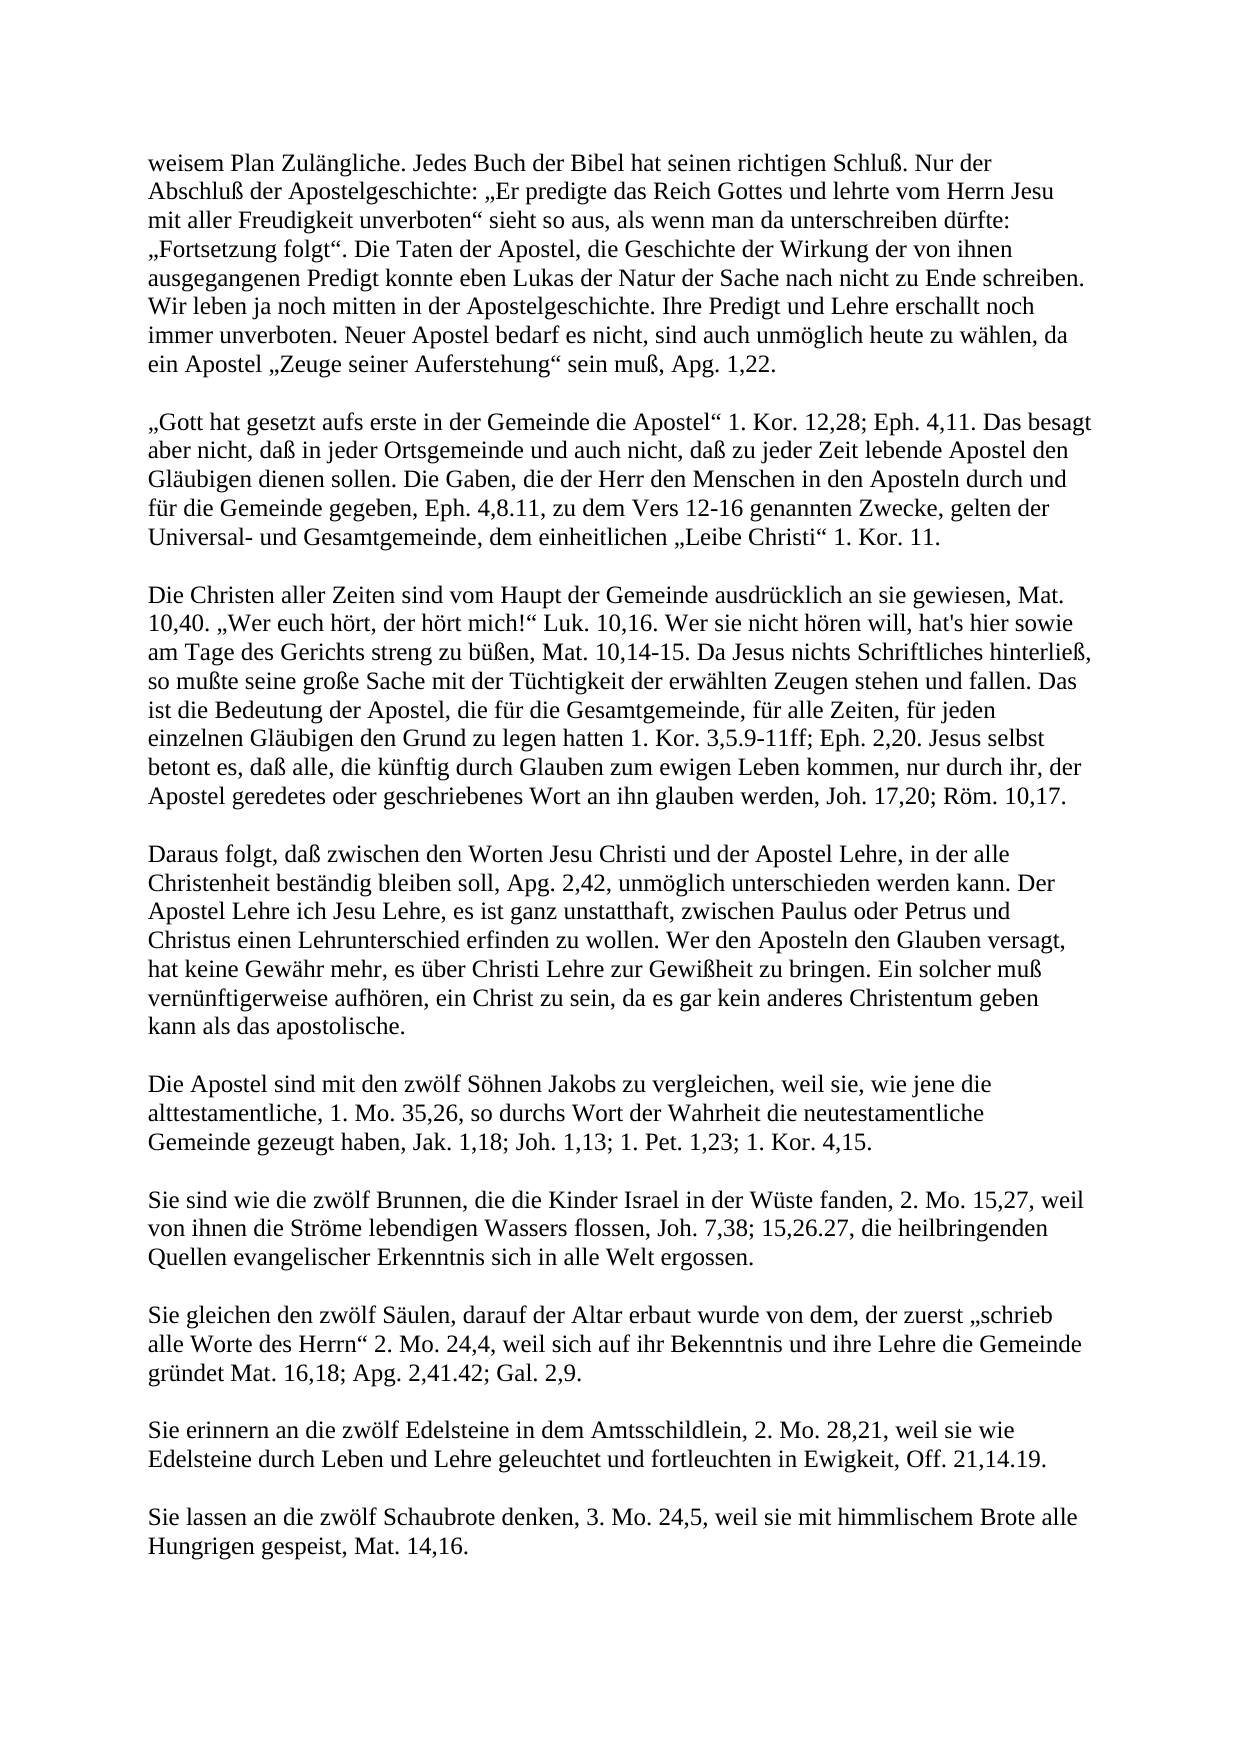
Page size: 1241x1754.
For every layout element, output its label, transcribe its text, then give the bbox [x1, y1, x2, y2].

text Die Christen aller Zeiten sind vom Haupt der Gemeinde ausdrücklich an sie gewiesen, Mat. 10,40. „Wer euch hört, der hört mich!“ Luk. 10,16. Wer sie nicht hören will, hat's hier sowie am Tage des Gerichts streng zu büßen, Mat. 10,14-15. Da Jesus nichts Schriftliches hinterließ, so mußte seine große Sache mit der Tüchtigkeit der erwählten Zeugen stehen und fallen. Das ist die Bedeutung der Apostel, die für die Gesamtgemeinde, für alle Zeiten, für jeden einzelnen Gläubigen den Grund zu legen hatten 1. Kor. 3,5.9-11ff; Eph. 2,20. Jesus selbst betont es, daß alle, die künftig durch Glauben zum ewigen Leben kommen, nur durch ihr, der Apostel geredetes oder geschriebenes Wort an ihn glauben werden, Joh. 17,20; Röm. 10,17. [148, 580, 1093, 810]
text Sie gleichen den zwölf Säulen, darauf der Altar erbaut wurde von dem, der zuerst „schrieb alle Worte des Herrn“ 2. Mo. 24,4, weil sich auf ihr Bekenntnis und ihre Lehre die Gemeinde gründet Mat. 16,18; Apg. 2,41.42; Gal. 2,9. [148, 1300, 1093, 1386]
text Sie sind wie die zwölf Brunnen, die die Kinder Israel in der Wüste fanden, 2. Mo. 15,27, weil von ihnen die Ströme lebendigen Wassers flossen, Joh. 7,38; 15,26.27, die heilbringenden Quellen evangelischer Erkenntnis sich in alle Welt ergossen. [148, 1185, 1093, 1271]
text Sie erinnern an die zwölf Edelsteine in dem Amtsschildlein, 2. Mo. 28,21, weil sie wie Edelsteine durch Leben und Lehre geleuchtet und fortleuchten in Ewigkeit, Off. 21,14.19. [148, 1416, 1093, 1473]
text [148, 148, 1093, 378]
text Daraus folgt, daß zwischen den Worten Jesu Christi und der Apostel Lehre, in der alle Christenheit beständig bleiben soll, Apg. 2,42, unmöglich unterschieden werden kann. Der Apostel Lehre ich Jesu Lehre, es ist ganz unstatthaft, zwischen Paulus oder Petrus und Christus einen Lehrunterschied erfinden zu wollen. Wer den Aposteln den Glauben versagt, hat keine Gewähr mehr, es über Christi Lehre zur Gewißheit zu bringen. Ein solcher muß vernünftigerweise aufhören, ein Christ zu sein, da es gar kein anderes Christentum geben kann als das apostolische. [148, 839, 1093, 1040]
text Sie lassen an die zwölf Schaubrote denken, 3. Mo. 24,5, weil sie mit himmlischem Brote alle Hungrigen gespeist, Mat. 14,16. [148, 1502, 1093, 1560]
text „Gott hat gesetzt aufs erste in der Gemeinde die Apostel“ 1. Kor. 12,28; Eph. 4,11. Das besagt aber nicht, daß in jeder Ortsgemeinde und auch nicht, daß zu jeder Zeit lebende Apostel den Gläubigen dienen sollen. Die Gaben, die der Herr den Menschen in den Aposteln durch und für die Gemeinde gegeben, Eph. 4,8.11, zu dem Vers 12-16 genannten Zwecke, gelten der Universal- und Gesamtgemeinde, dem einheitlichen „Leibe Christi“ 1. Kor. 11. [148, 407, 1093, 551]
text Die Apostel sind mit den zwölf Söhnen Jakobs zu vergleichen, weil sie, wie jene die alttestamentliche, 1. Mo. 35,26, so durchs Wort der Wahrheit die neutestamentliche Gemeinde gezeugt haben, Jak. 1,18; Joh. 1,13; 1. Pet. 1,23; 1. Kor. 4,15. [148, 1069, 1093, 1156]
